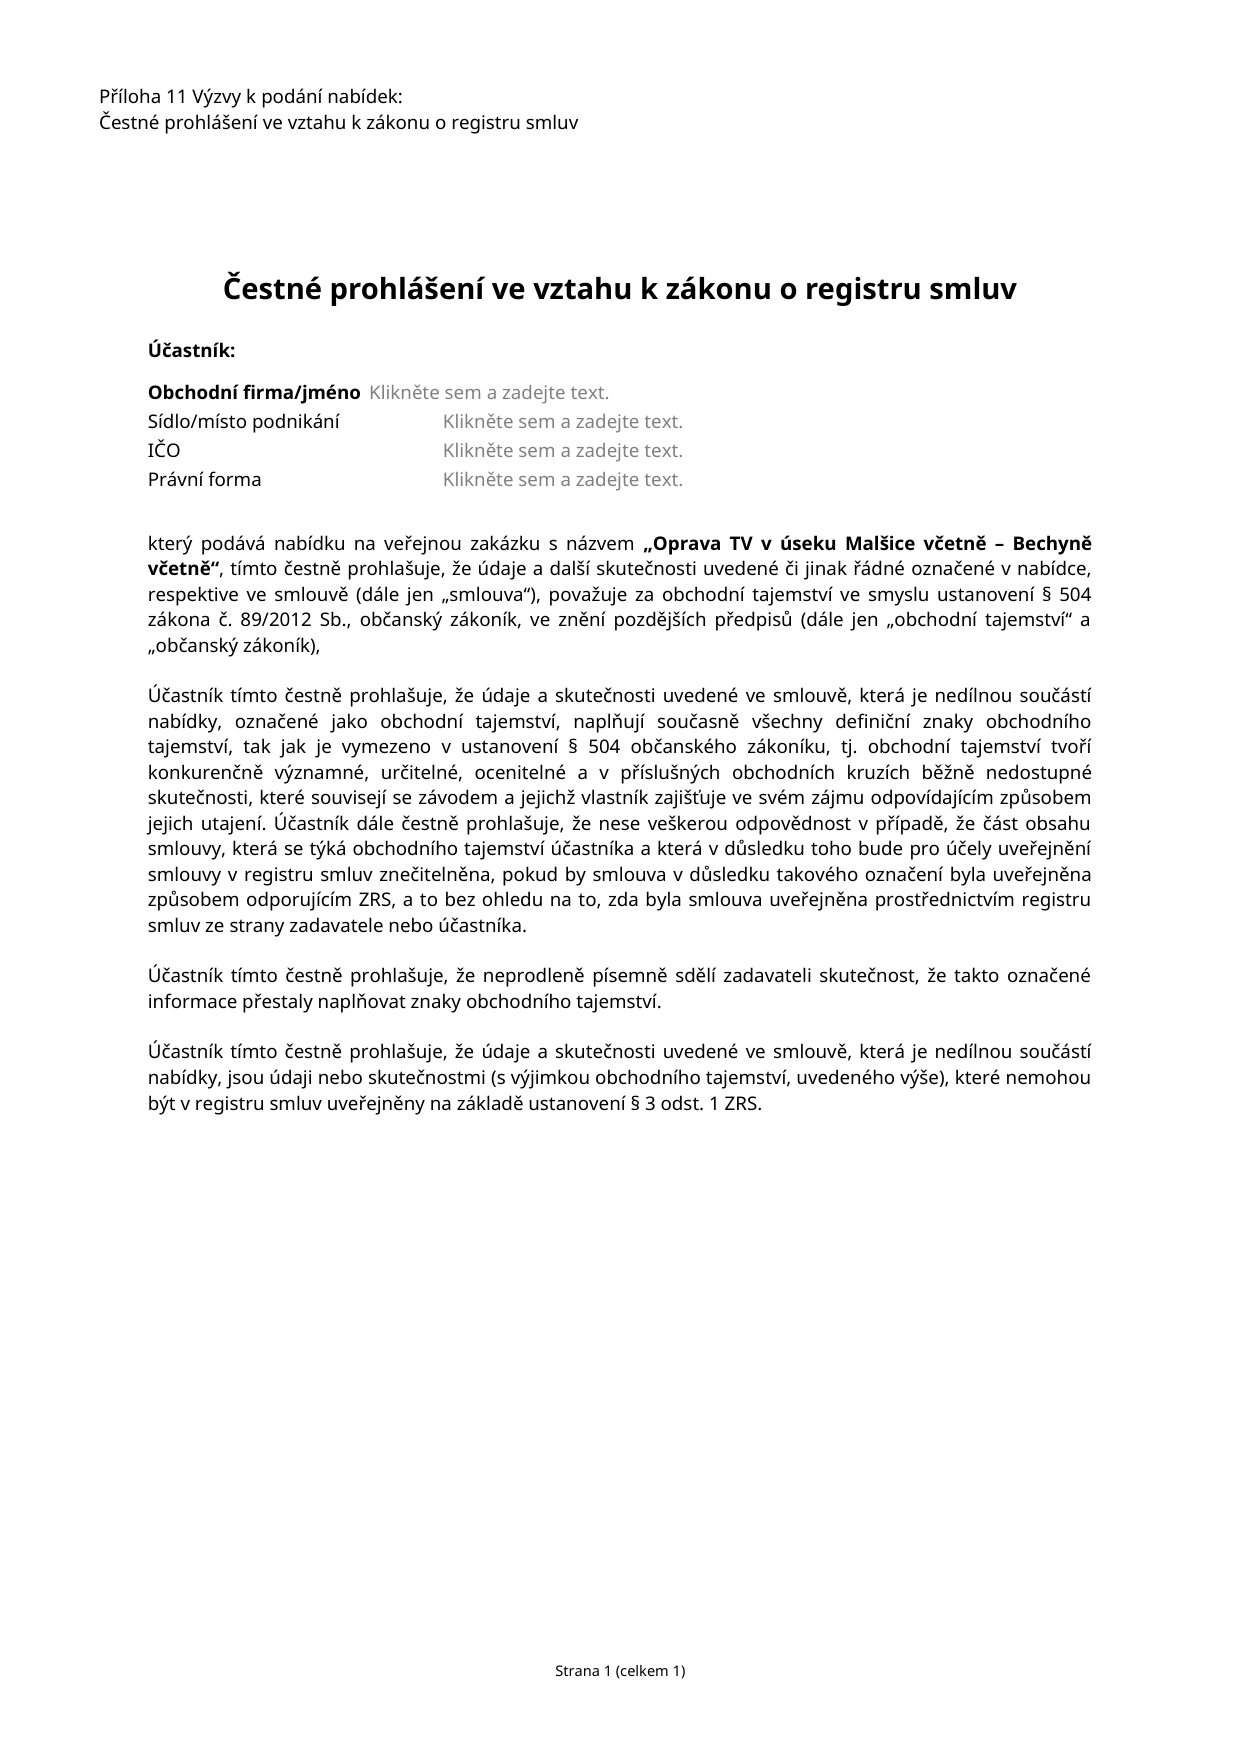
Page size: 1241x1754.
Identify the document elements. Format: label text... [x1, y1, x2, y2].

text Účastník tímto čestně prohlašuje, že údaje a skutečnosti uvedené ve smlouvě, která je nedílnou součástí nabídky, označené jako obchodní tajemství, naplňují současně všechny definiční znaky obchodního tajemství, tak jak je vymezeno v ustanovení § 504 občanského zákoníku, tj. obchodní tajemství tvoří konkurenčně významné, určitelné, ocenitelné a v příslušných obchodních kruzích běžně nedostupné skutečnosti, které souvisejí se závodem a jejichž vlastník zajišťuje ve svém zájmu odpovídajícím způsobem jejich utajení. Účastník dále čestně prohlašuje, že nese veškerou odpovědnost v případě, že část obsahu smlouvy, která se týká obchodního tajemství účastníka a která v důsledku toho bude pro účely uveřejnění smlouvy v registru smluv znečitelněna, pokud by smlouva v důsledku takového označení byla uveřejněna způsobem odporujícím ZRS, a to bez ohledu na to, zda byla smlouva uveřejněna prostřednictvím registru smluv ze strany zadavatele nebo účastníka. [148, 683, 1093, 938]
text Účastník tímto čestně prohlašuje, že údaje a skutečnosti uvedené ve smlouvě, která je nedílnou součástí nabídky, jsou údaji nebo skutečnostmi (s výjimkou obchodního tajemství, uvedeného výše), které nemohou být v registru smluv uveřejněny na základě ustanovení § 3 odst. 1 ZRS. [148, 1039, 1093, 1115]
text Sídlo/místo podnikání [148, 405, 1093, 434]
text Účastník tímto čestně prohlašuje, že neprodleně písemně sdělí zadavateli skutečnost, že takto označené informace přestaly naplňovat znaky obchodního tajemství. [148, 963, 1093, 1014]
text Právní forma [148, 463, 1093, 492]
text Obchodní firma/jméno [148, 376, 1093, 405]
text Účastník: [148, 333, 1093, 364]
title Čestné prohlášení ve vztahu k zákonu o registru smluv [148, 268, 1093, 308]
text který podává nabídku na veřejnou zakázku s názvem „Oprava TV v úseku Malšice včetně – Bechyně včetně“, tímto čestně prohlašuje, že údaje a další skutečnosti uvedené či jinak řádné označené v nabídce, respektive ve smlouvě (dále jen „smlouva“), považuje za obchodní tajemství ve smyslu ustanovení § 504 zákona č. 89/2012 Sb., občanský zákoník, ve znění pozdějších předpisů (dále jen „obchodní tajemství“ a „občanský zákoník), [148, 530, 1093, 658]
text IČO [148, 434, 1093, 463]
